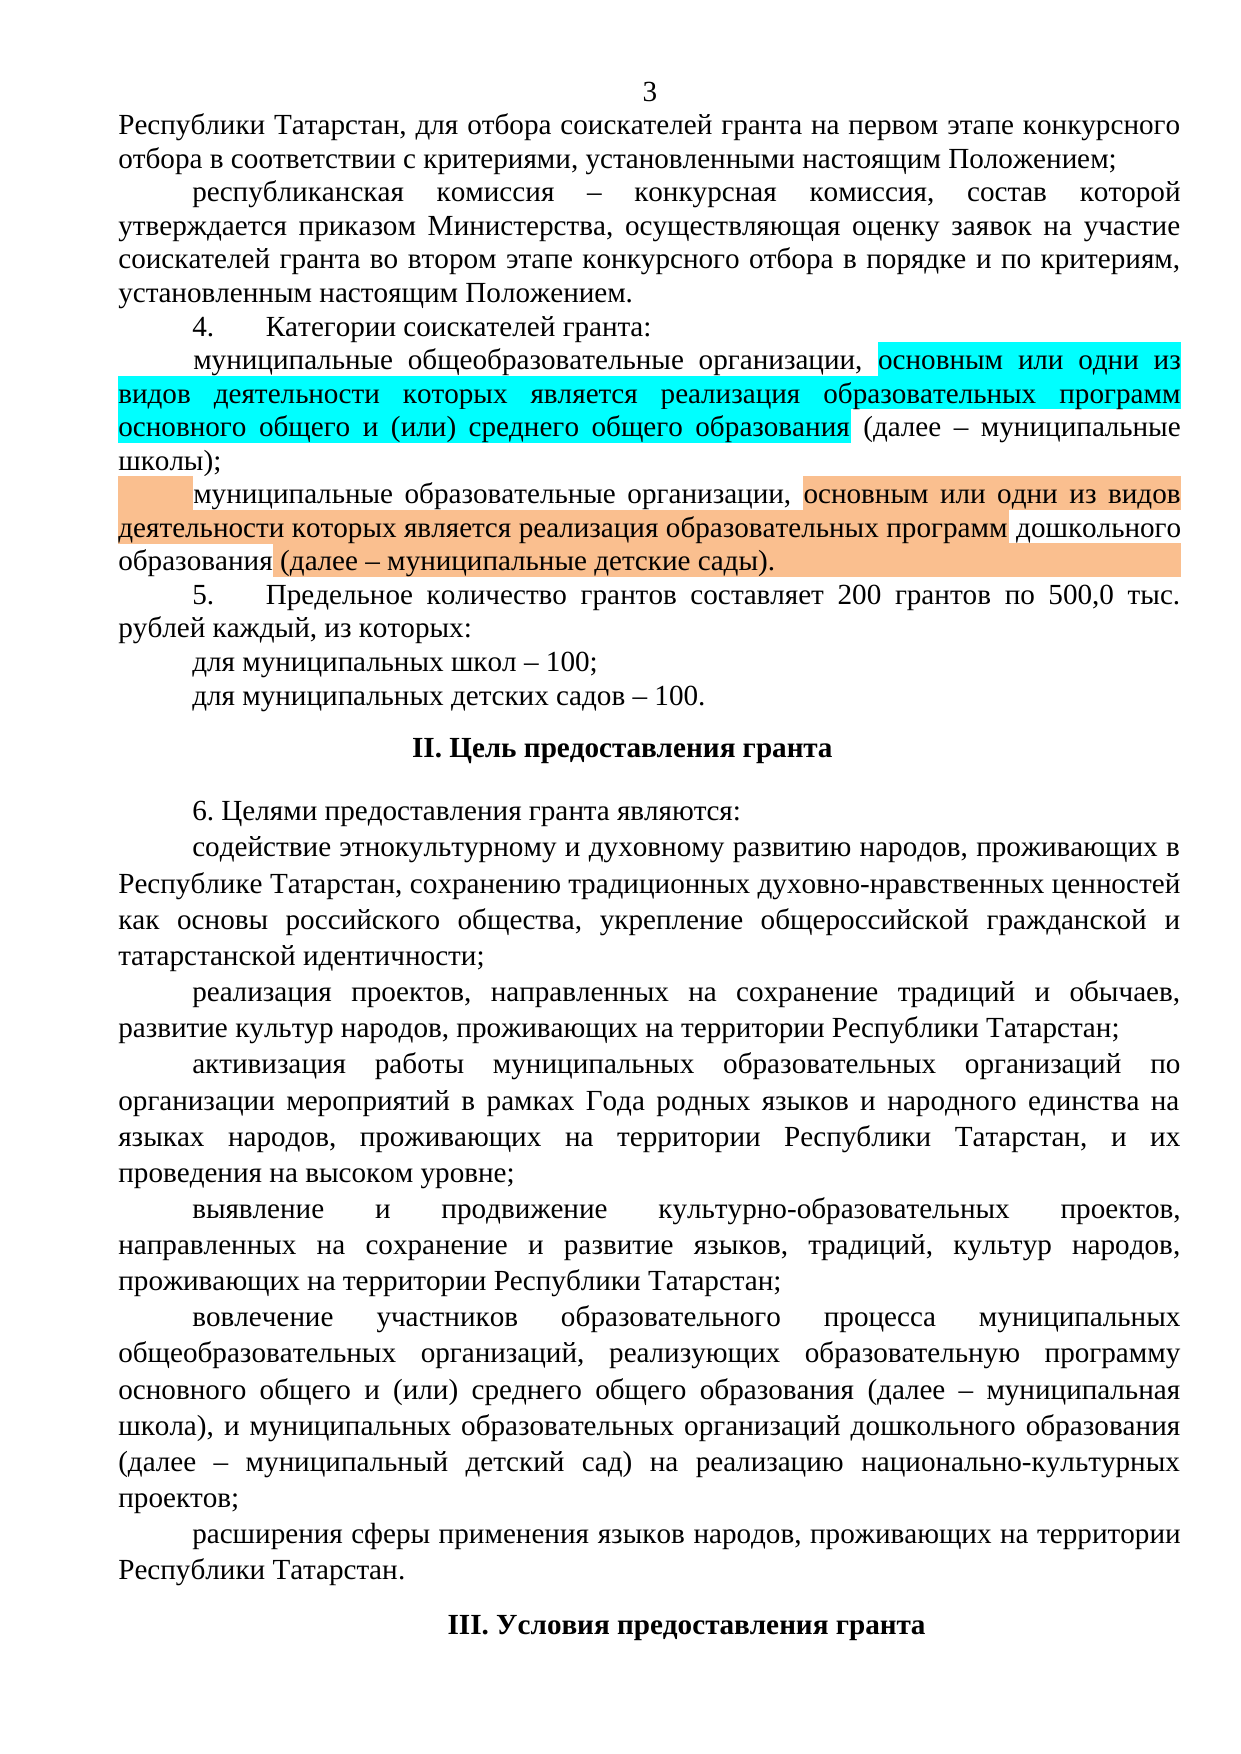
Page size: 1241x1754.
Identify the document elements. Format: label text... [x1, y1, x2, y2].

text расширения сферы применения языков народов, проживающих на территории Республики Татарстан. [118, 1516, 1181, 1586]
text для муниципальных детских садов – 100. [118, 678, 1181, 711]
text реализация проектов, направленных на сохранение традиций и обычаев, развитие культур народов, проживающих на территории Республики Татарстан; [118, 974, 1181, 1044]
text муниципальные общеобразовательные организации, основным или одни из видов деятельности которых является реализация образовательных программ основного общего и (или) среднего общего образования (далее – муниципальные школы); [118, 342, 878, 376]
text 6. Целями предоставления гранта являются: [118, 793, 1181, 827]
text выявление и продвижение культурно-образовательных проектов, направленных на сохранение и развитие языков, традиций, культур народов, проживающих на территории Республики Татарстан; [118, 1191, 1181, 1297]
text муниципальные образовательные организации, основным или одни из видов деятельности которых является реализация образовательных программ дошкольного образования (далее – муниципальные детские сады). [118, 476, 1181, 577]
text республиканская комиссия – конкурсная комиссия, состав которой утверждается приказом Министерства, осуществляющая оценку заявок на участие соискателей гранта во втором этапе конкурсного отбора в порядке и по критериям, установленным настоящим Положением. [118, 174, 1181, 309]
text II. Цель предоставления гранта [412, 736, 1181, 762]
text содействие этнокультурному и духовному развитию народов, проживающих в Республике Татарстан, сохранению традиционных духовно-нравственных ценностей как основы российского общества, укрепление общероссийской гражданской и татарстанской идентичности; [118, 829, 1181, 972]
text III. Условия предоставления гранта [118, 1614, 1181, 1640]
text вовлечение участников образовательного процесса муниципальных общеобразовательных организаций, реализующих образовательную программу основного общего и (или) среднего общего образования (далее – муниципальная школа), и муниципальных образовательных организаций дошкольного образования (далее – муниципальный детский сад) на реализацию национально-культурных проектов; [118, 1299, 1181, 1514]
text для муниципальных школ – 100; [118, 644, 1181, 678]
list Категории соискателей гранта: [118, 309, 1181, 342]
text муниципальные общеобразовательные организации, основным или одни из видов деятельности которых является реализация образовательных программ основного общего и (или) среднего общего образования (далее – муниципальные школы); [118, 409, 1181, 476]
list Предельное количество грантов составляет 200 грантов по 500,0 тыс. рублей каждый, из которых: [118, 577, 1181, 644]
text активизация работы муниципальных образовательных организаций по организации мероприятий в рамках Года родных языков и народного единства на языках народов, проживающих на территории Республики Татарстан, и их проведения на высоком уровне; [118, 1046, 1181, 1188]
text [118, 107, 1181, 174]
